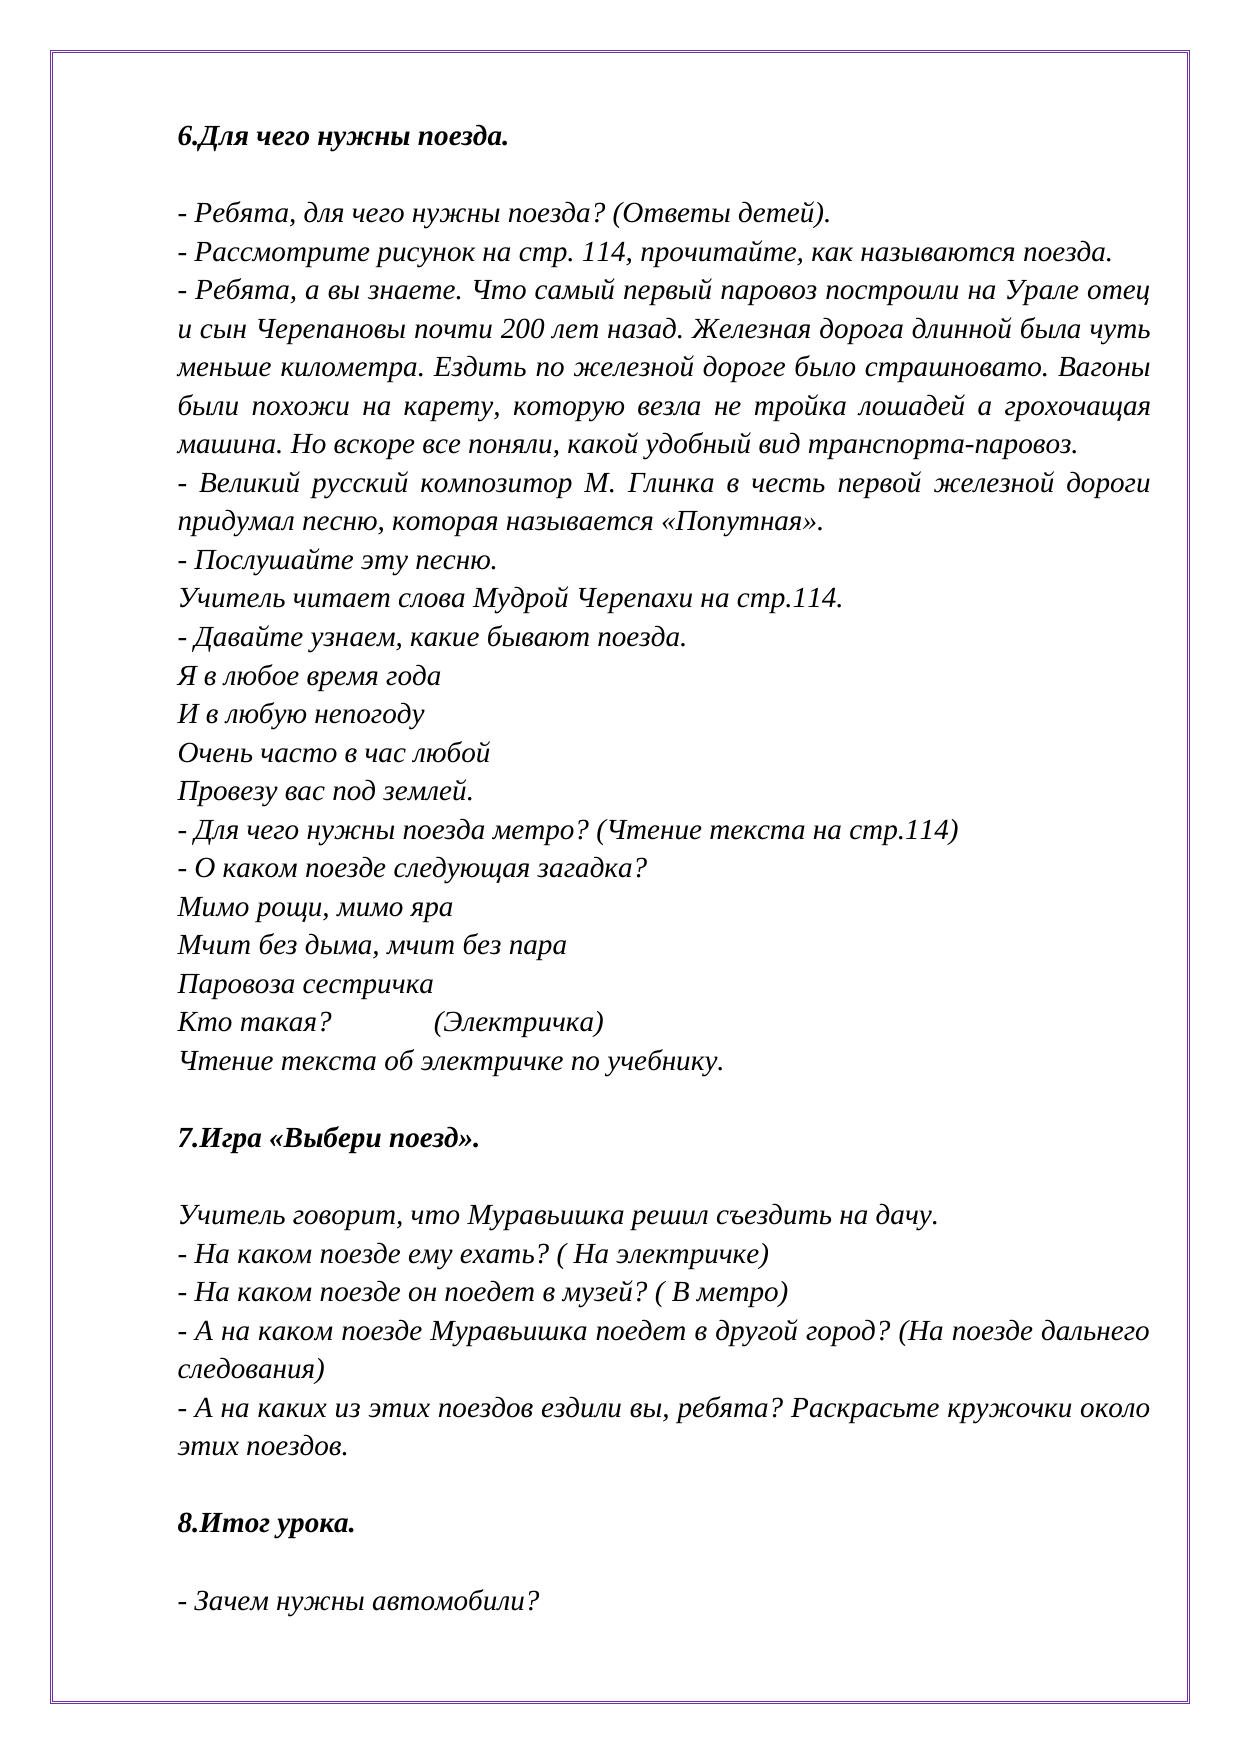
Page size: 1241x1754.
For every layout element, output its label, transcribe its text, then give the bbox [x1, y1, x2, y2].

text - О каком поезде следующая загадка? [177, 850, 1152, 884]
text Мимо рощи, мимо яра [177, 889, 1152, 922]
text - Ребята, а вы знаете. Что самый первый паровоз построили на Урале отец и сын Черепановы почти 200 лет назад. Железная дорога длинной была чуть меньше километра. Ездить по железной дороге было страшновато. Вагоны были похожи на карету, которую везла не тройка лошадей а грохочащая машина. Но вскоре все поняли, какой удобный вид транспорта-паровоз. [177, 272, 1152, 460]
text Учитель говорит, что Муравьишка решил съездить на дачу. [177, 1197, 1152, 1231]
text И в любую непогоду [177, 696, 1152, 730]
text Очень часто в час любой [177, 735, 1152, 768]
text - Зачем нужны автомобили? [177, 1583, 1152, 1616]
text - На каком поезде ему ехать? ( На электричке) [177, 1236, 1152, 1269]
text - Ребята, для чего нужны поезда? (Ответы детей). [177, 195, 1152, 229]
text - Рассмотрите рисунок на стр. 114, прочитайте, как называются поезда. [177, 234, 1152, 267]
text - А на каком поезде Муравьишка поедет в другой город? (На поезде дальнего следования) [177, 1313, 1152, 1385]
text - На каком поезде он поедет в музей? ( В метро) [177, 1274, 1152, 1308]
text - Для чего нужны поезда метро? (Чтение текста на стр.114) [177, 812, 1152, 845]
text Паровоза сестричка [177, 966, 1152, 999]
text Учитель читает слова Мудрой Черепахи на стр.114. [177, 581, 1152, 614]
text - А на каких из этих поездов ездили вы, ребята? Раскрасьте кружочки около этих поездов. [177, 1390, 1152, 1462]
text - Великий русский композитор М. Глинка в честь первой железной дороги придумал песню, которая называется «Попутная». [177, 465, 1152, 537]
text Я в любое время года [177, 658, 1152, 691]
text - Послушайте эту песню. [177, 542, 1152, 576]
text 7.Игра «Выбери поезд». [177, 1120, 1152, 1154]
text 8.Итог урока. [177, 1506, 1152, 1539]
text Чтение текста об электричке по учебнику. [177, 1043, 1152, 1077]
text Провезу вас под землей. [177, 773, 1152, 807]
text Мчит без дыма, мчит без пара [177, 927, 1152, 961]
text Кто такая? (Электричка) [177, 1004, 1152, 1038]
text - Давайте узнаем, какие бывают поезда. [177, 619, 1152, 653]
text 6.Для чего нужны поезда. [177, 118, 1152, 152]
